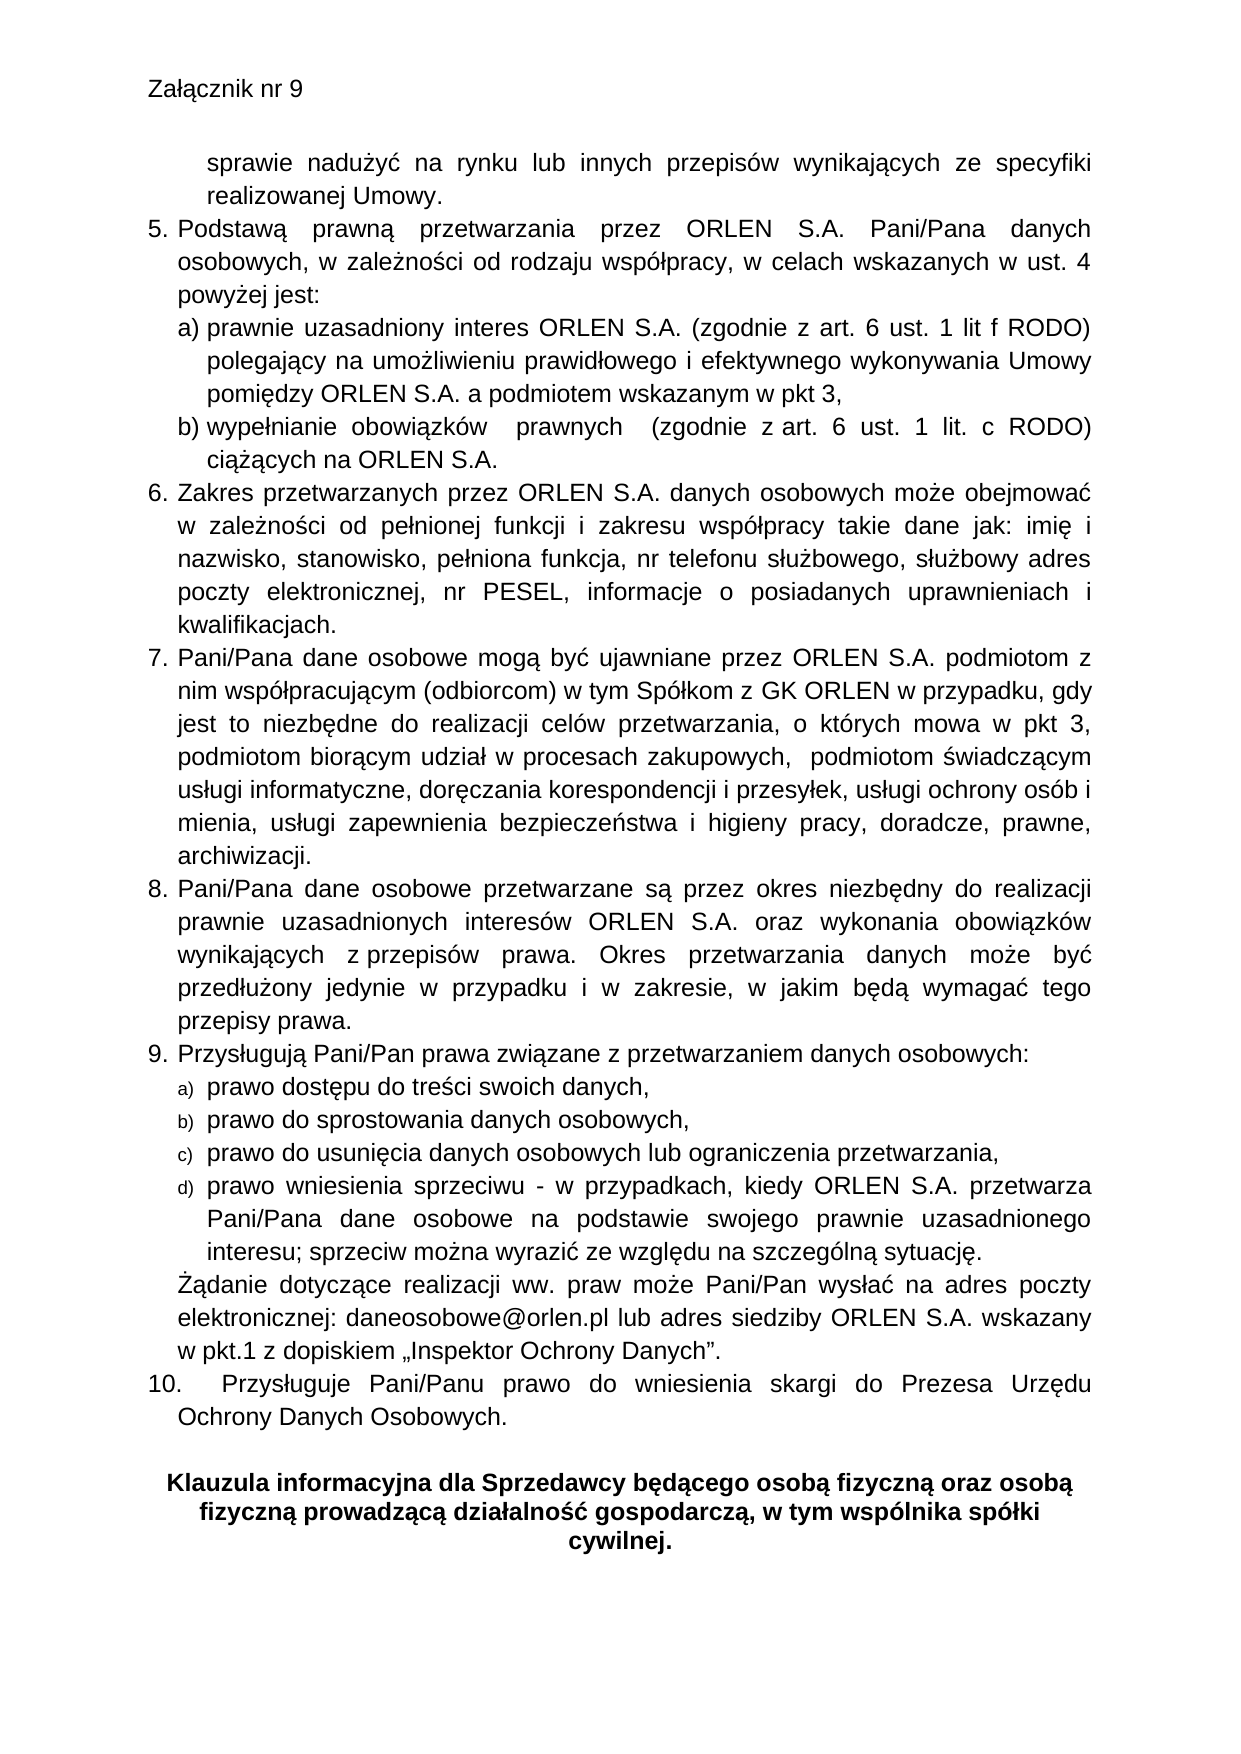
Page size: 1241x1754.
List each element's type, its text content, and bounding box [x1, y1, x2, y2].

list wypełnianie obowiązków prawnych (zgodnie z art. 6 ust. 1 lit. c RODO) ciążących na ORLEN S.A. [177, 412, 1093, 473]
list Przysługują Pani/Pan prawa związane z przetwarzaniem danych osobowych: [148, 1039, 1093, 1068]
list Przysługuje Pani/Panu prawo do wniesienia skargi do Prezesa Urzędu Ochrony Danych Osobowych. [148, 1369, 1093, 1431]
list prawo dostępu do treści swoich danych, [177, 1072, 1093, 1101]
list Podstawą prawną przetwarzania przez ORLEN S.A. Pani/Pana danych osobowych, w zależności od rodzaju współpracy, w celach wskazanych w ust. 4 powyżej jest: [148, 214, 1093, 308]
list prawnie uzasadniony interes ORLEN S.A. (zgodnie z art. 6 ust. 1 lit f RODO) polegający na umożliwieniu prawidłowego i efektywnego wykonywania Umowy pomiędzy ORLEN S.A. a podmiotem wskazanym w pkt 3, [177, 313, 1093, 407]
list prawo wniesienia sprzeciwu - w przypadkach, kiedy ORLEN S.A. przetwarza Pani/Pana dane osobowe na podstawie swojego prawnie uzasadnionego interesu; sprzeciw można wyrazić ze względu na szczególną sytuację. [177, 1171, 1093, 1266]
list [177, 148, 1093, 209]
list prawo do usunięcia danych osobowych lub ograniczenia przetwarzania, [177, 1138, 1093, 1167]
list Pani/Pana dane osobowe przetwarzane są przez okres niezbędny do realizacji prawnie uzasadnionych interesów ORLEN S.A. oraz wykonania obowiązków wynikających z przepisów prawa. Okres przetwarzania danych może być przedłużony jedynie w przypadku i w zakresie, w jakim będą wymagać tego przepisy prawa. [148, 874, 1093, 1035]
text Żądanie dotyczące realizacji ww. praw może Pani/Pan wysłać na adres poczty elektronicznej: daneosobowe@orlen.pl lub adres siedziby ORLEN S.A. wskazany w pkt.1 z dopiskiem „Inspektor Ochrony Danych”. [177, 1270, 1093, 1365]
list prawo do sprostowania danych osobowych, [177, 1105, 1093, 1134]
list Zakres przetwarzanych przez ORLEN S.A. danych osobowych może obejmować w zależności od pełnionej funkcji i zakresu współpracy takie dane jak: imię i nazwisko, stanowisko, pełniona funkcja, nr telefonu służbowego, służbowy adres poczty elektronicznej, nr PESEL, informacje o posiadanych uprawnieniach i kwalifikacjach. [148, 478, 1093, 639]
list Pani/Pana dane osobowe mogą być ujawniane przez ORLEN S.A. podmiotom z nim współpracującym (odbiorcom) w tym Spółkom z GK ORLEN w przypadku, gdy jest to niezbędne do realizacji celów przetwarzania, o których mowa w pkt 3, podmiotom biorącym udział w procesach zakupowych, podmiotom świadczącym usługi informatyczne, doręczania korespondencji i przesyłek, usługi ochrony osób i mienia, usługi zapewnienia bezpieczeństwa i higieny pracy, doradcze, prawne, archiwizacji. [148, 643, 1093, 870]
text Klauzula informacyjna dla Sprzedawcy będącego osobą fizyczną oraz osobą fizyczną prowadzącą działalność gospodarczą, w tym wspólnika spółki cywilnej. [148, 1468, 1093, 1555]
